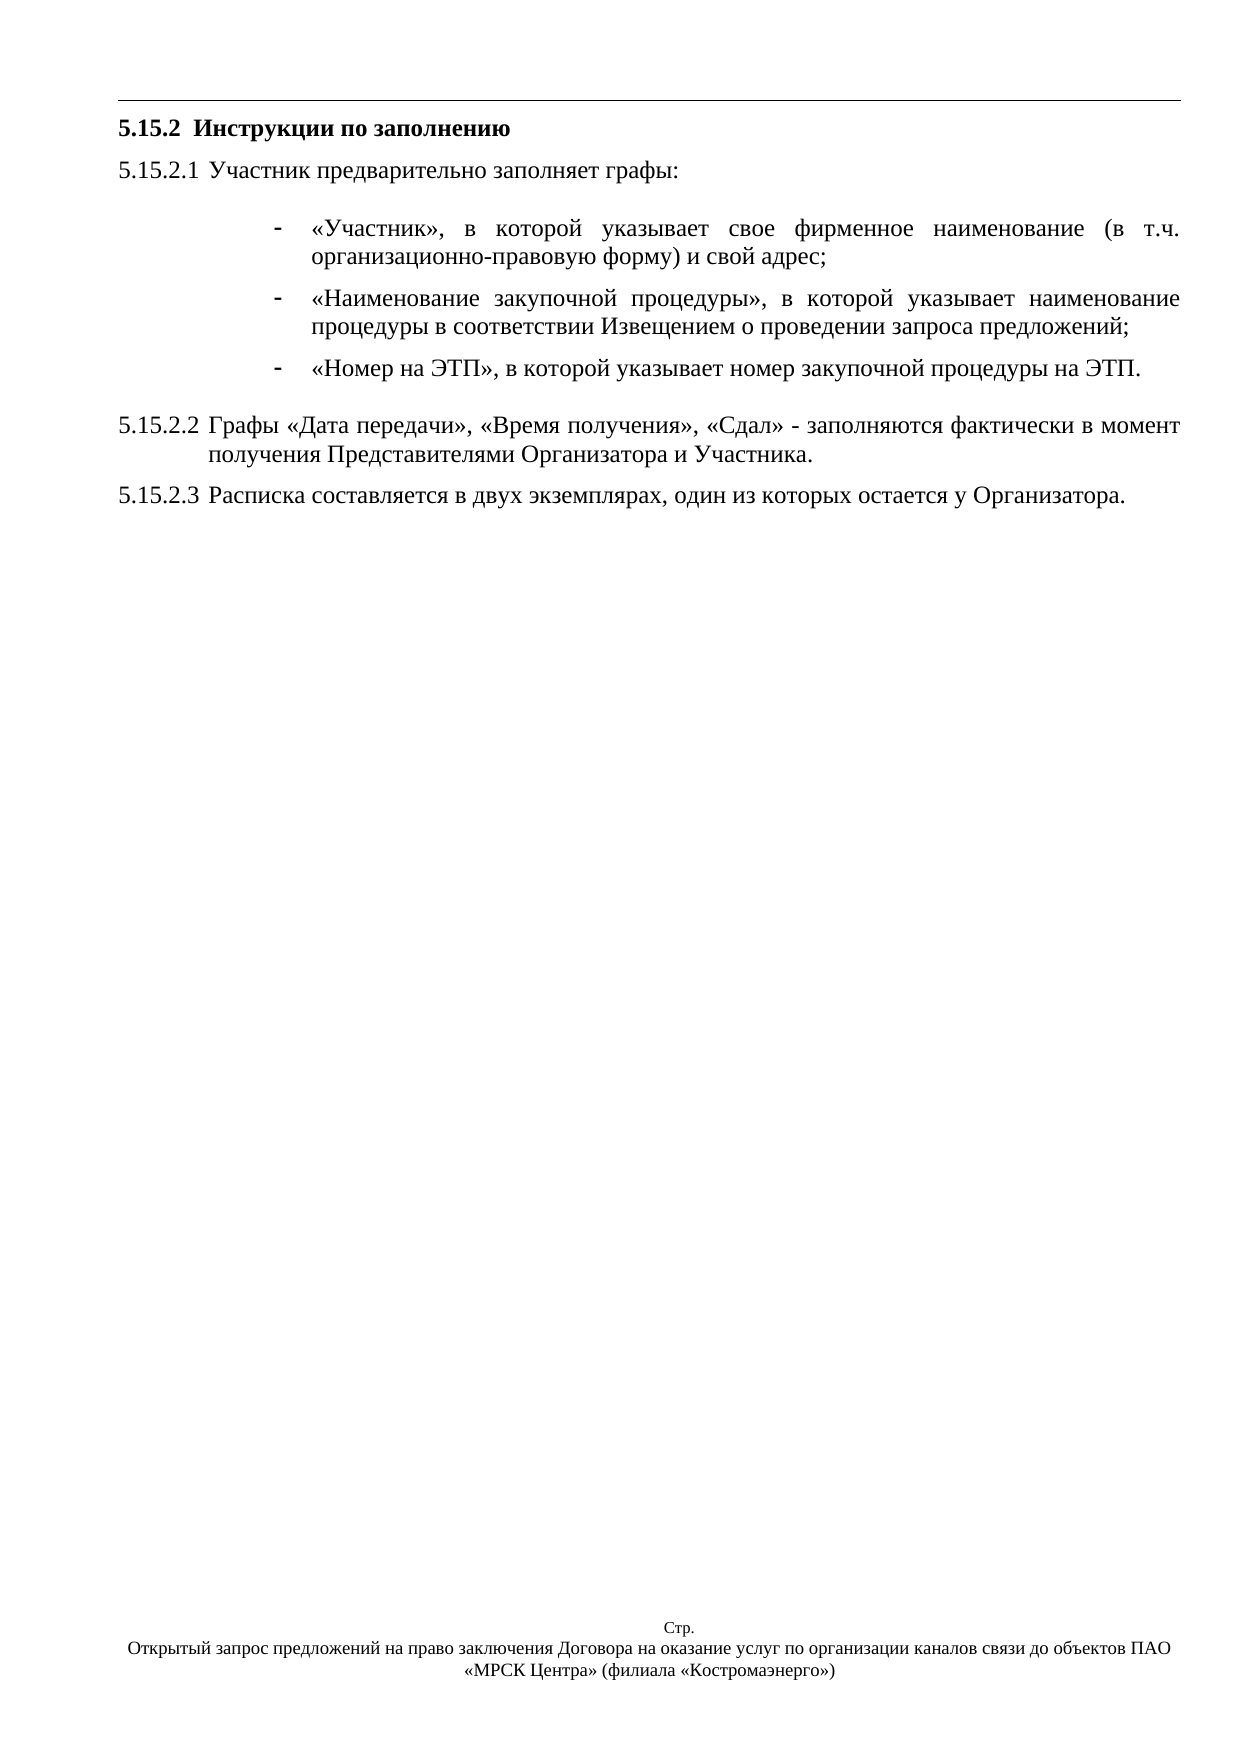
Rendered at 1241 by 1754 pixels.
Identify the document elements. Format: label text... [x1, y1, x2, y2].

list Участник предварительно заполняет графы: [118, 155, 1181, 183]
subtitle Инструкции по заполнению [118, 113, 1181, 142]
list «Наименование закупочной процедуры», в которой указывает наименование процедуры в соответствии Извещением о проведении запроса предложений; [274, 283, 1181, 340]
list Графы «Дата передачи», «Время получения», «Сдал» - заполняются фактически в момент получения Представителями Организатора и Участника. [118, 411, 1181, 468]
list «Участник», в которой указывает свое фирменное наименование (в т.ч. организационно-правовую форму) и свой адрес; [274, 213, 1181, 270]
list «Номер на ЭТП», в которой указывает номер закупочной процедуры на ЭТП. [274, 353, 1181, 381]
list Расписка составляется в двух экземплярах, один из которых остается у Организатора. [118, 481, 1181, 509]
